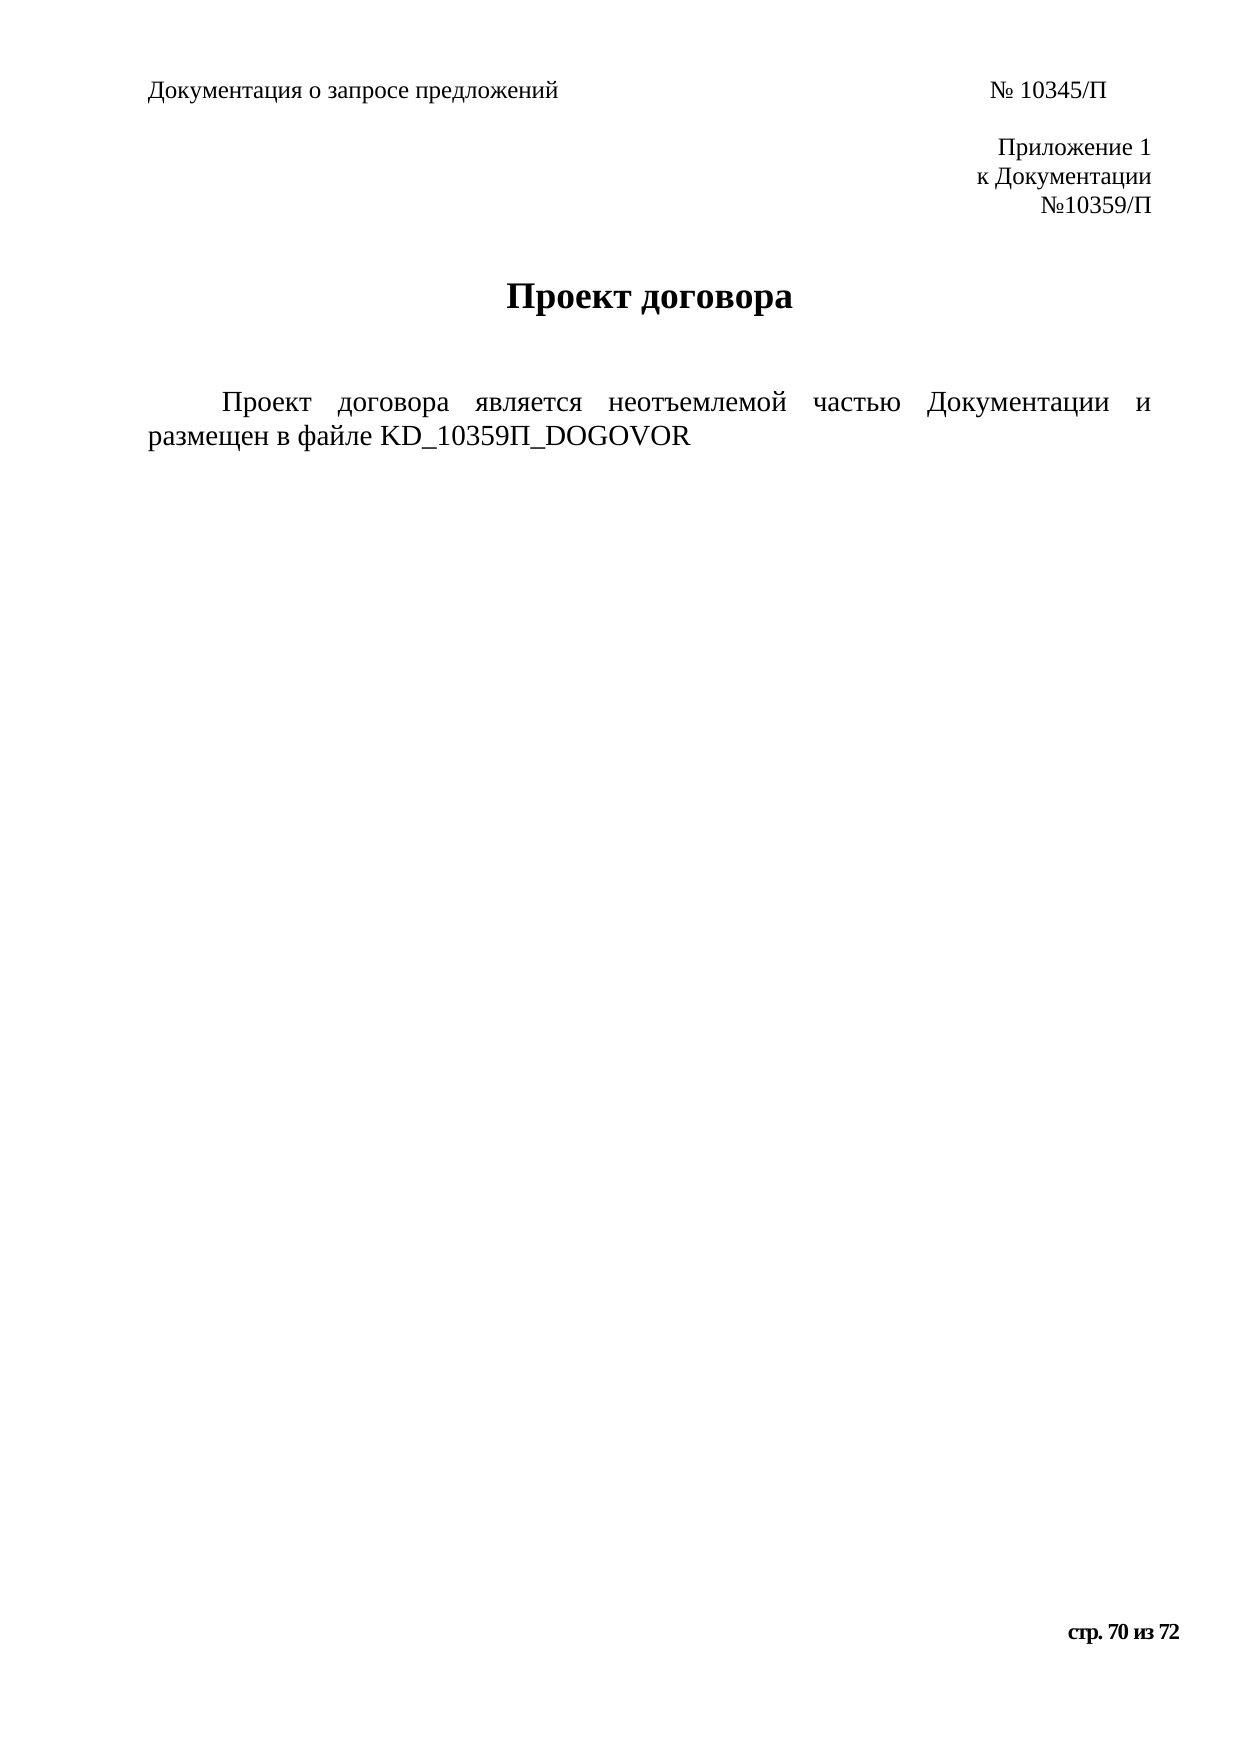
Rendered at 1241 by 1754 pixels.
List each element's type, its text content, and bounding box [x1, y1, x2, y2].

subtitle Приложение 1 [148, 132, 1152, 161]
text Проект договора является неотъемлемой частью Документации и размещен в файле KD_10359П_DOGOVOR [148, 384, 1152, 451]
list к Документации №10359/П [223, 161, 1152, 219]
text Проект договора [148, 274, 1152, 317]
